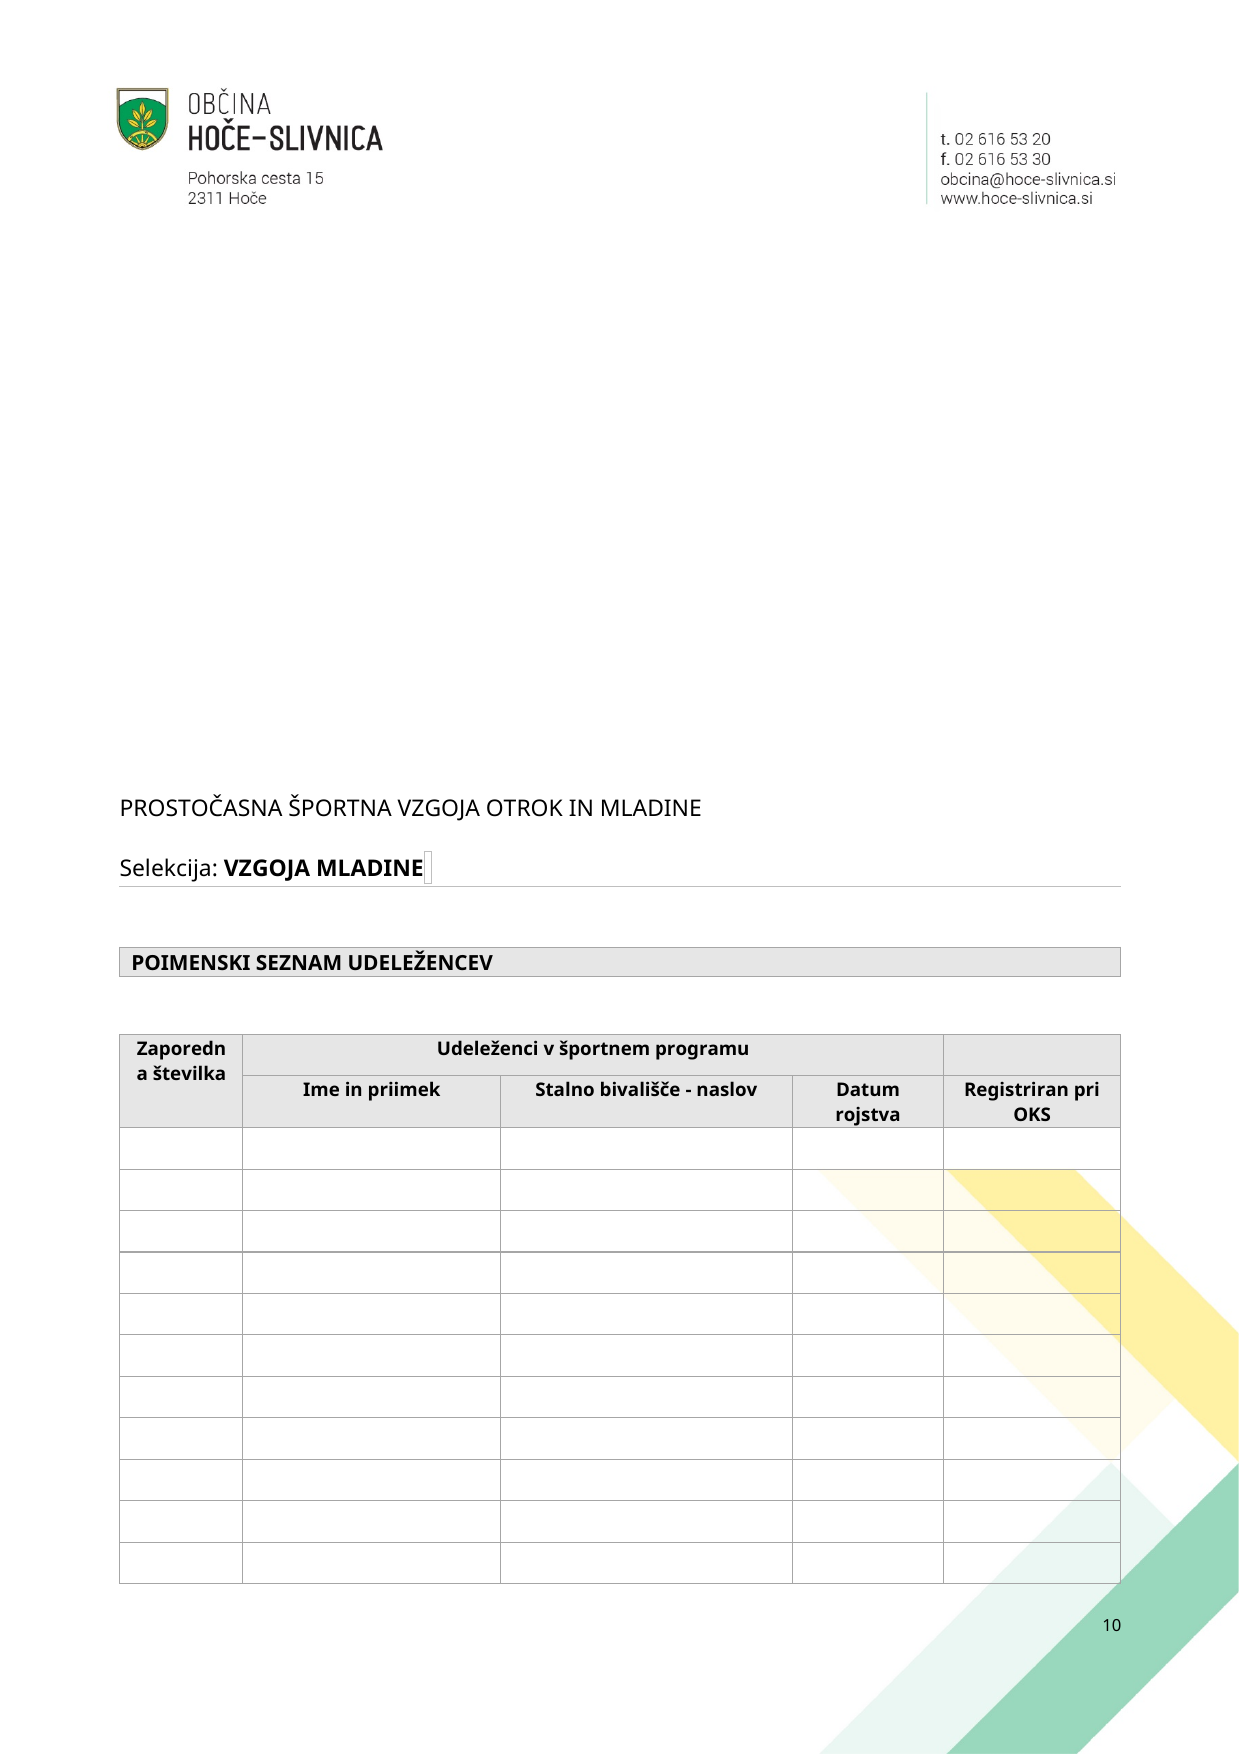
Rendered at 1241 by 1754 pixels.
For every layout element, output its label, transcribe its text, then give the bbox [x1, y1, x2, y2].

table_cell Stalno bivališče - naslov [501, 1076, 792, 1127]
table_cell [243, 1418, 500, 1459]
table_cell [944, 1335, 1120, 1376]
table_cell [243, 1501, 500, 1542]
table_cell [944, 1543, 1120, 1583]
table_cell [243, 1377, 500, 1417]
table_cell [120, 1543, 242, 1583]
table_cell [793, 1253, 943, 1293]
table_cell [243, 1253, 500, 1293]
table_cell [793, 1128, 943, 1168]
table_cell [120, 1128, 242, 1168]
table_cell [243, 1460, 500, 1500]
table_cell [501, 1253, 792, 1293]
table_cell [793, 1335, 943, 1376]
picture [0, 0, 1239, 1754]
table_cell [944, 1377, 1120, 1417]
table_cell [793, 1501, 943, 1542]
table_cell [120, 1377, 242, 1417]
table_cell [243, 1211, 500, 1251]
table_cell [243, 1294, 500, 1334]
table_cell [501, 1377, 792, 1417]
table_cell [243, 1335, 500, 1376]
table_cell [793, 1543, 943, 1583]
table_cell [501, 1335, 792, 1376]
table_header Zaporedna številka [120, 1035, 242, 1127]
text PROSTOČASNA ŠPORTNA VZGOJA OTROK IN MLADINE [119, 792, 1121, 823]
table_cell Datum rojstva [793, 1076, 943, 1127]
table_cell [944, 1253, 1120, 1293]
table_cell [944, 1211, 1120, 1251]
table_cell [793, 1418, 943, 1459]
table_header [944, 1035, 1120, 1075]
table_header Udeleženci v športnem programu [243, 1035, 943, 1075]
table_cell [243, 1543, 500, 1583]
table_cell [793, 1377, 943, 1417]
table_cell [120, 1211, 242, 1251]
table_cell [501, 1128, 792, 1168]
table_cell [120, 1294, 242, 1334]
table_cell [120, 1418, 242, 1459]
table_cell [944, 1418, 1120, 1459]
table_cell [944, 1460, 1120, 1500]
table_cell Ime in priimek [243, 1076, 500, 1127]
table_cell [120, 1335, 242, 1376]
table_cell [501, 1294, 792, 1334]
table_cell [944, 1128, 1120, 1168]
table_cell Registriran pri OKS [944, 1076, 1120, 1127]
table_cell [120, 1170, 242, 1210]
table_cell [243, 1128, 500, 1168]
table_cell [120, 1253, 242, 1293]
table_header POIMENSKI SEZNAM UDELEŽENCEV [120, 948, 1120, 976]
table_cell [944, 1294, 1120, 1334]
table_cell [793, 1170, 943, 1210]
table_cell [501, 1418, 792, 1459]
table_cell [501, 1170, 792, 1210]
table_cell [944, 1170, 1120, 1210]
table_cell [793, 1211, 943, 1251]
table_cell [944, 1501, 1120, 1542]
table_cell [120, 1501, 242, 1542]
table_cell [243, 1170, 500, 1210]
table_cell [793, 1294, 943, 1334]
text Selekcija: VZGOJA MLADINE [119, 852, 1121, 886]
table_cell [501, 1501, 792, 1542]
table_cell [793, 1460, 943, 1500]
table_cell [501, 1211, 792, 1251]
table_cell [501, 1460, 792, 1500]
table_cell [120, 1460, 242, 1500]
table_cell [501, 1543, 792, 1583]
